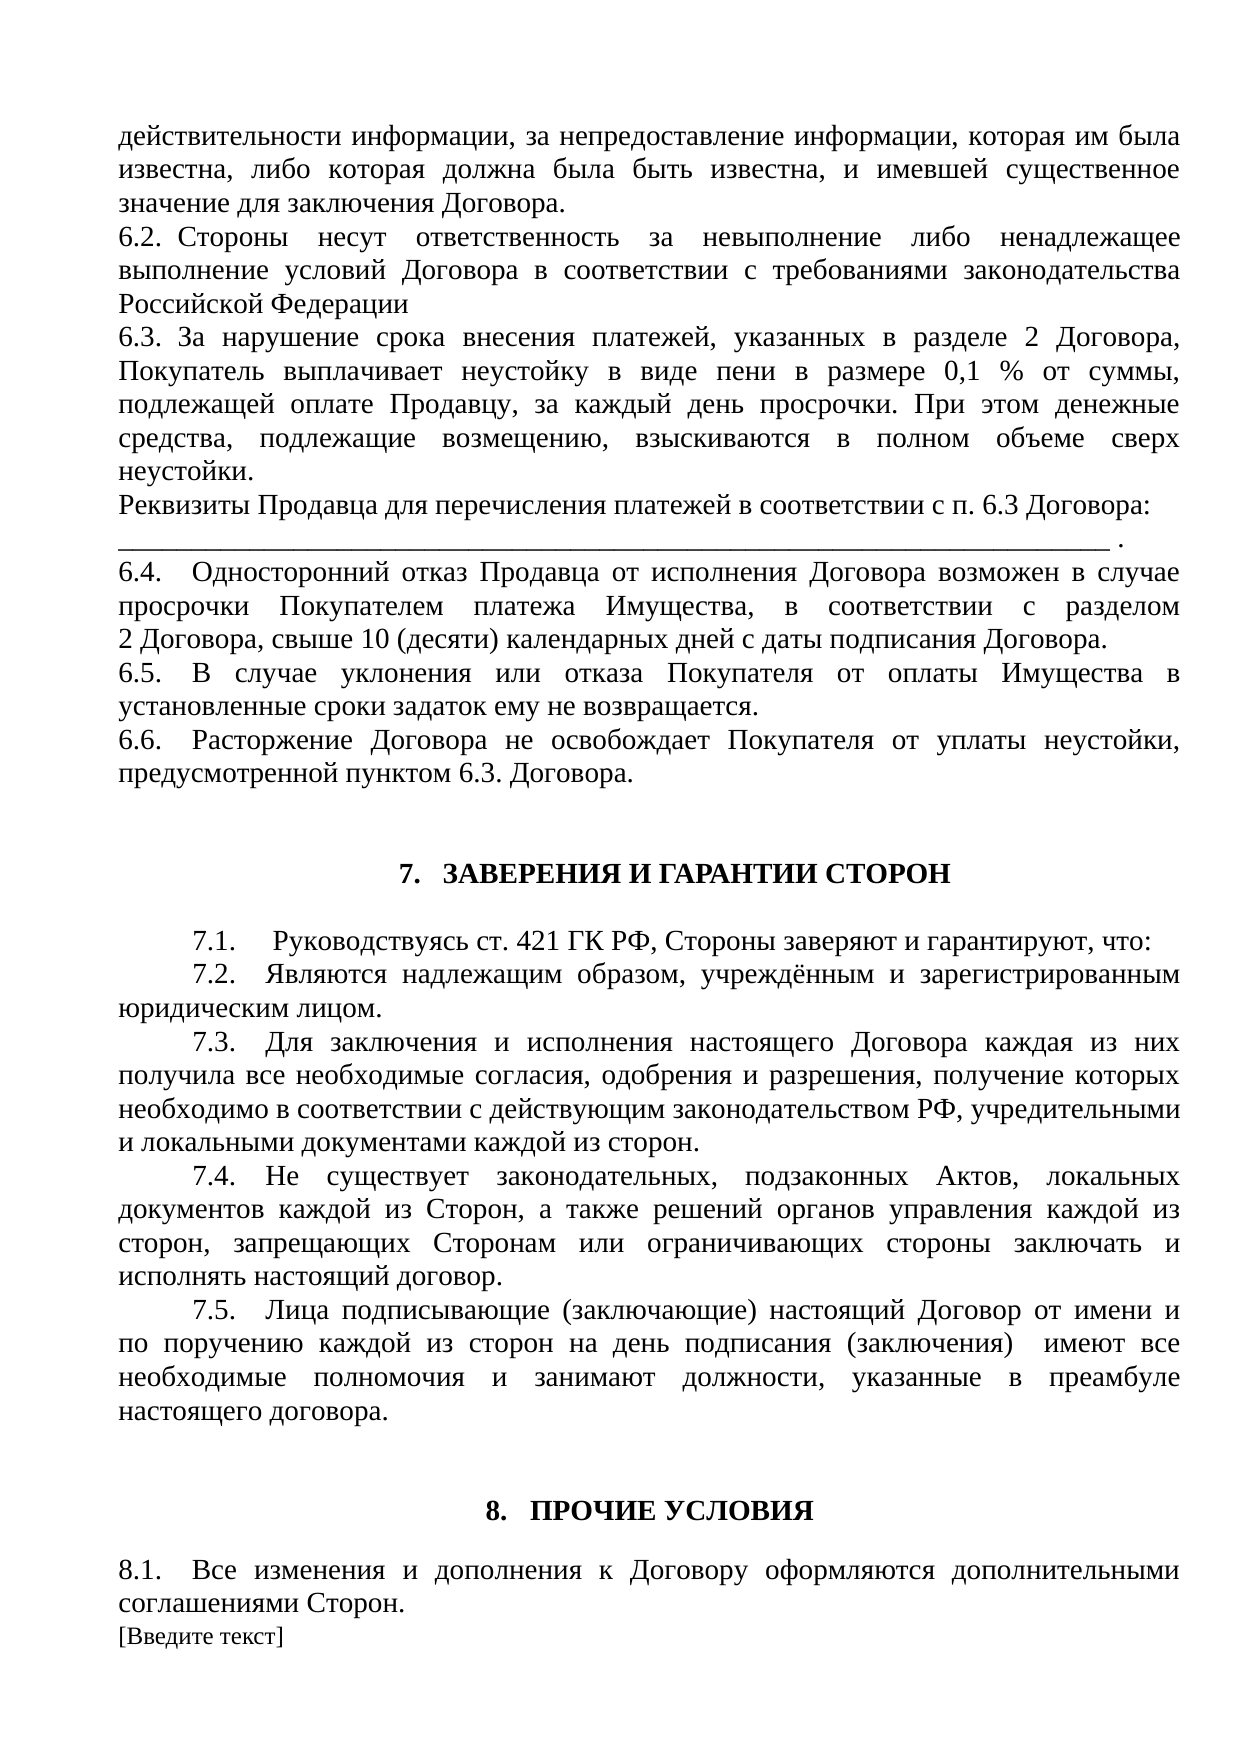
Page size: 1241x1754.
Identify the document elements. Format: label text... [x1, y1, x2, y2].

list Для заключения и исполнения настоящего Договора каждая из них получила все необходимые согласия, одобрения и разрешения, получение которых необходимо в соответствии с действующим законодательством РФ, учредительными и локальными документами каждой из сторон. [118, 1024, 1181, 1158]
list Стороны несут ответственность за невыполнение либо ненадлежащее выполнение условий Договора в соответствии с требованиями законодательства Российской Федерации [118, 219, 1181, 319]
text ____________________________________________________________________ . [118, 521, 1181, 554]
list Расторжение Договора не освобождает Покупателя от уплаты неустойки, предусмотренной пунктом 6.3. Договора. [118, 722, 1181, 789]
text Реквизиты Продавца для перечисления платежей в соответствии с п. 6.3 Договора: [118, 487, 1181, 521]
list Односторонний отказ Продавца от исполнения Договора возможен в случае просрочки Покупателем платежа Имущества, в соответствии с разделом 2 Договора, свыше 10 (десяти) календарных дней с даты подписания Договора. [118, 554, 1181, 655]
list ПРОЧИЕ УСЛОВИЯ [118, 1493, 1181, 1527]
list ЗАВЕРЕНИЯ И ГАРАНТИИ СТОРОН [399, 856, 1181, 889]
list Являются надлежащим образом, учреждённым и зарегистрированным юридическим лицом. [118, 957, 1181, 1024]
list В случае уклонения или отказа Покупателя от оплаты Имущества в установленные сроки задаток ему не возвращается. [118, 655, 1181, 722]
list Не существует законодательных, подзаконных Актов, локальных документов каждой из Сторон, а также решений органов управления каждой из сторон, запрещающих Сторонам или ограничивающих стороны заключать и исполнять настоящий договор. [118, 1158, 1181, 1292]
list За нарушение срока внесения платежей, указанных в разделе 2 Договора, Покупатель выплачивает неустойку в виде пени в размере 0,1 % от суммы, подлежащей оплате Продавцу, за каждый день просрочки. При этом денежные средства, подлежащие возмещению, взыскиваются в полном объеме сверх неустойки. [118, 319, 1181, 487]
list Лица подписывающие (заключающие) настоящий Договор от имени и по поручению каждой из сторон на день подписания (заключения) имеют все необходимые полномочия и занимают должности, указанные в преамбуле настоящего договора. [118, 1292, 1181, 1426]
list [118, 118, 1181, 219]
list Руководствуясь ст. 421 ГК РФ, Стороны заверяют и гарантируют, что: [118, 923, 1181, 957]
list Все изменения и дополнения к Договору оформляются дополнительными соглашениями Сторон. [118, 1552, 1181, 1619]
